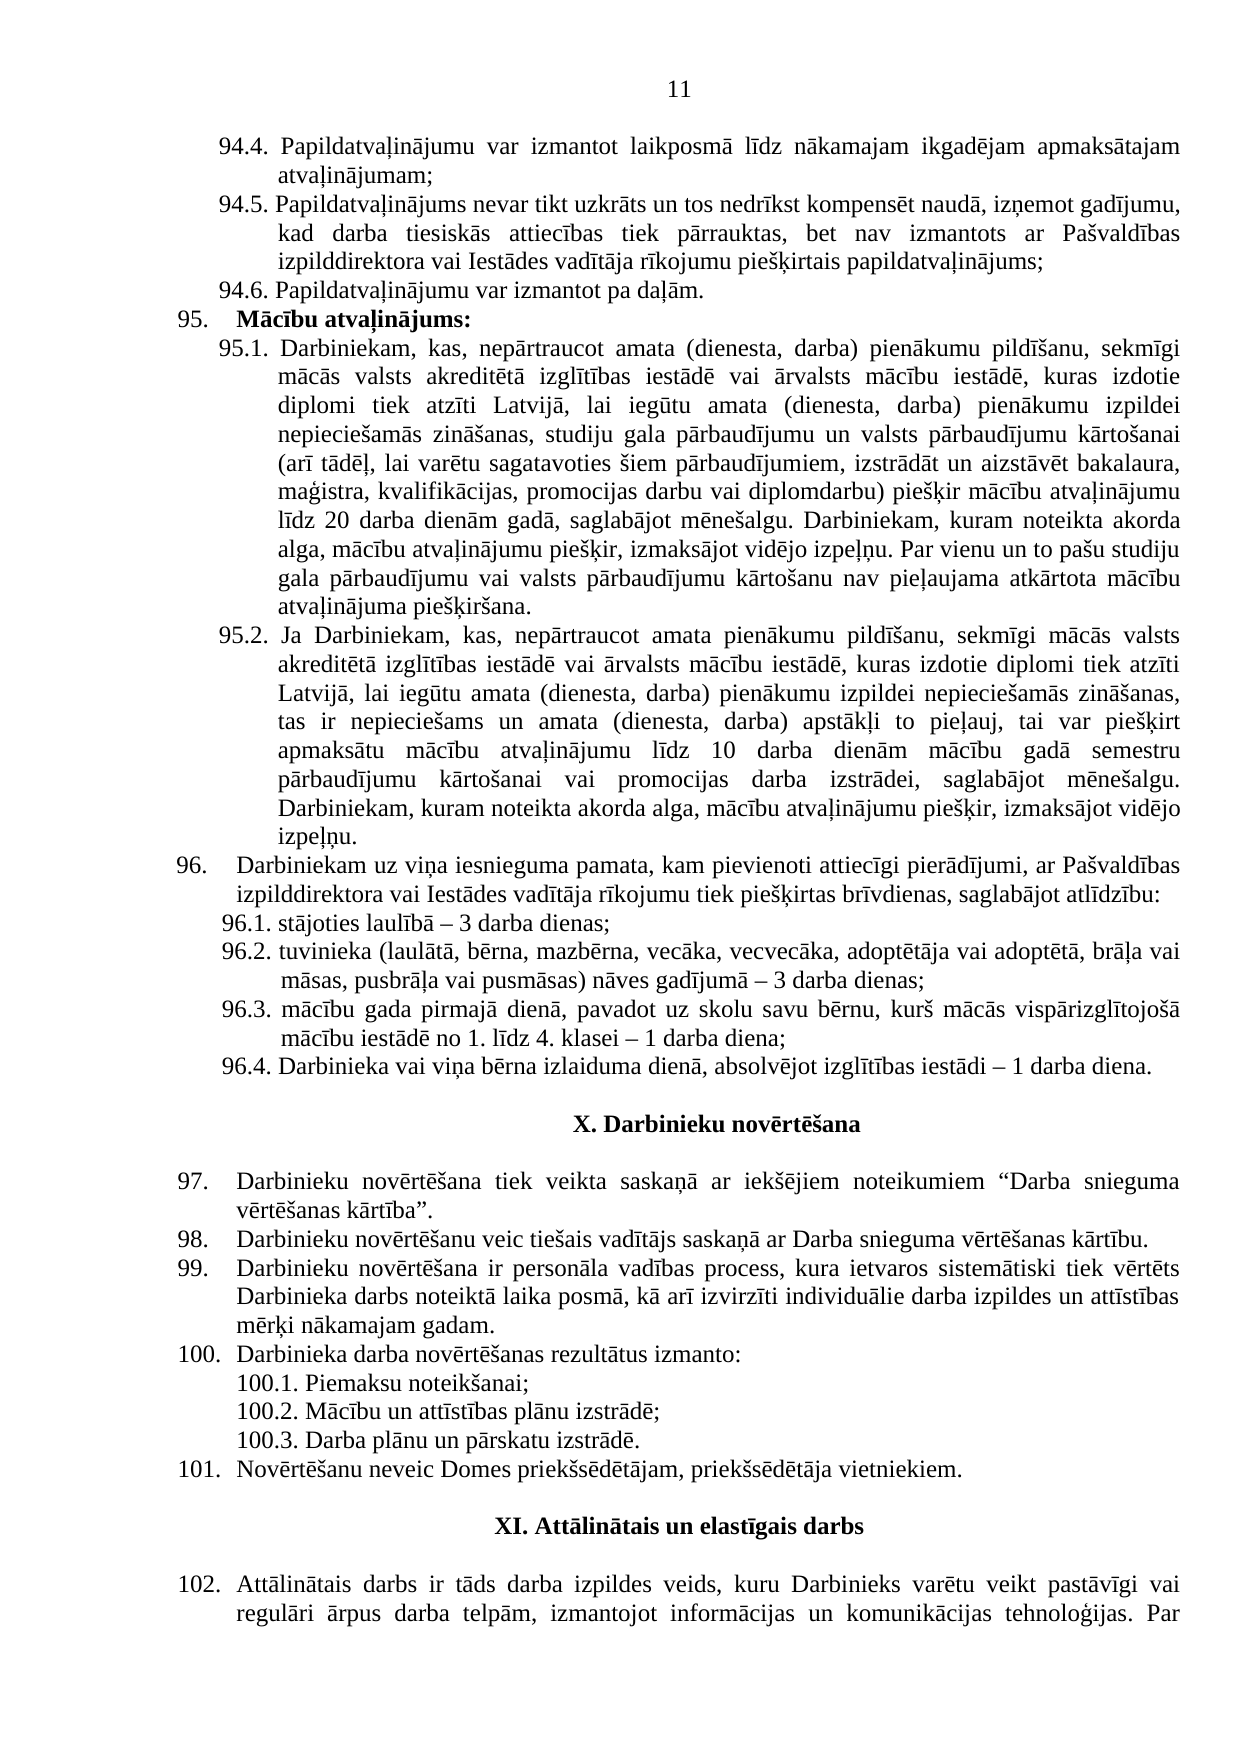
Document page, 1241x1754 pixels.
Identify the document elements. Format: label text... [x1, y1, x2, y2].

text 94.6. Papildatvaļinājumu var izmantot pa daļām. [218, 275, 1181, 304]
text 96.3. mācību gada pirmajā dienā, pavadot uz skolu savu bērnu, kurš mācās vispārizglītojošā mācību iestādē no 1. līdz 4. klasei – 1 darba diena; [222, 994, 1181, 1051]
text 100.1. Piemaksu noteikšanai; [236, 1368, 1181, 1396]
text 95.2. Ja Darbiniekam, kas, nepārtraucot amata pienākumu pildīšanu, sekmīgi mācās valsts akreditētā izglītības iestādē vai ārvalsts mācību iestādē, kuras izdotie diplomi tiek atzīti Latvijā, lai iegūtu amata (dienesta, darba) pienākumu izpildei nepieciešamās zināšanas, tas ir nepieciešams un amata (dienesta, darba) apstākļi to pieļauj, tai var piešķirt apmaksātu mācību atvaļinājumu līdz 10 darba dienām mācību gadā semestru pārbaudījumu kārtošanai vai promocijas darba izstrādei, saglabājot mēnešalgu. Darbiniekam, kuram noteikta akorda alga, mācību atvaļinājumu piešķir, izmaksājot vidējo izpeļņu. [218, 620, 1181, 850]
list Mācību atvaļinājums: [177, 304, 1181, 333]
list Novērtēšanu neveic Domes priekšsēdētājam, priekšsēdētāja vietniekiem. [177, 1454, 1181, 1483]
text XI. Attālinātais un elastīgais darbs [177, 1511, 1181, 1540]
list Darbinieku novērtēšana tiek veikta saskaņā ar iekšējiem noteikumiem “Darba snieguma vērtēšanas kārtība”. [177, 1166, 1181, 1224]
text 94.4. Papildatvaļinājumu var izmantot laikposmā līdz nākamajam ikgadējam apmaksātajam atvaļinājumam; [218, 131, 1181, 189]
list Darbiniekam uz viņa iesnieguma pamata, kam pievienoti attiecīgi pierādījumi, ar Pašvaldības izpilddirektora vai Iestādes vadītāja rīkojumu tiek piešķirtas brīvdienas, saglabājot atlīdzību: [176, 850, 1181, 908]
list Darbinieku novērtēšana ir personāla vadības process, kura ietvaros sistemātiski tiek vērtēts Darbinieka darbs noteiktā laika posmā, kā arī izvirzīti individuālie darba izpildes un attīstības mērķi nākamajam gadam. [177, 1253, 1181, 1339]
text 100.2. Mācību un attīstības plānu izstrādē; [236, 1396, 1181, 1425]
text X. Darbinieku novērtēšana [252, 1109, 1181, 1138]
list Darbinieku novērtēšanu veic tiešais vadītājs saskaņā ar Darba snieguma vērtēšanas kārtību. [177, 1224, 1181, 1253]
text 95.1. Darbiniekam, kas, nepārtraucot amata (dienesta, darba) pienākumu pildīšanu, sekmīgi mācās valsts akreditētā izglītības iestādē vai ārvalsts mācību iestādē, kuras izdotie diplomi tiek atzīti Latvijā, lai iegūtu amata (dienesta, darba) pienākumu izpildei nepieciešamās zināšanas, studiju gala pārbaudījumu un valsts pārbaudījumu kārtošanai (arī tādēļ, lai varētu sagatavoties šiem pārbaudījumiem, izstrādāt un aizstāvēt bakalaura, maģistra, kvalifikācijas, promocijas darbu vai diplomdarbu) piešķir mācību atvaļinājumu līdz 20 darba dienām gadā, saglabājot mēnešalgu. Darbiniekam, kuram noteikta akorda alga, mācību atvaļinājumu piešķir, izmaksājot vidējo izpeļņu. Par vienu un to pašu studiju gala pārbaudījumu vai valsts pārbaudījumu kārtošanu nav pieļaujama atkārtota mācību atvaļinājuma piešķiršana. [218, 333, 1181, 620]
text 100.3. Darba plānu un pārskatu izstrādē. [236, 1425, 1181, 1454]
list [177, 1569, 1181, 1626]
list Darbinieka darba novērtēšanas rezultātus izmanto: [177, 1339, 1181, 1368]
text 94.5. Papildatvaļinājums nevar tikt uzkrāts un tos nedrīkst kompensēt naudā, izņemot gadījumu, kad darba tiesiskās attiecības tiek pārrauktas, bet nav izmantots ar Pašvaldības izpilddirektora vai Iestādes vadītāja rīkojumu piešķirtais papildatvaļinājums; [218, 189, 1181, 275]
text 96.4. Darbinieka vai viņa bērna izlaiduma dienā, absolvējot izglītības iestādi – 1 darba diena. [222, 1051, 1181, 1080]
text 96.2. tuvinieka (laulātā, bērna, mazbērna, vecāka, vecvecāka, adoptētāja vai adoptētā, brāļa vai māsas, pusbrāļa vai pusmāsas) nāves gadījumā – 3 darba dienas; [222, 936, 1181, 994]
text 96.1. stājoties laulībā – 3 darba dienas; [222, 908, 1181, 936]
